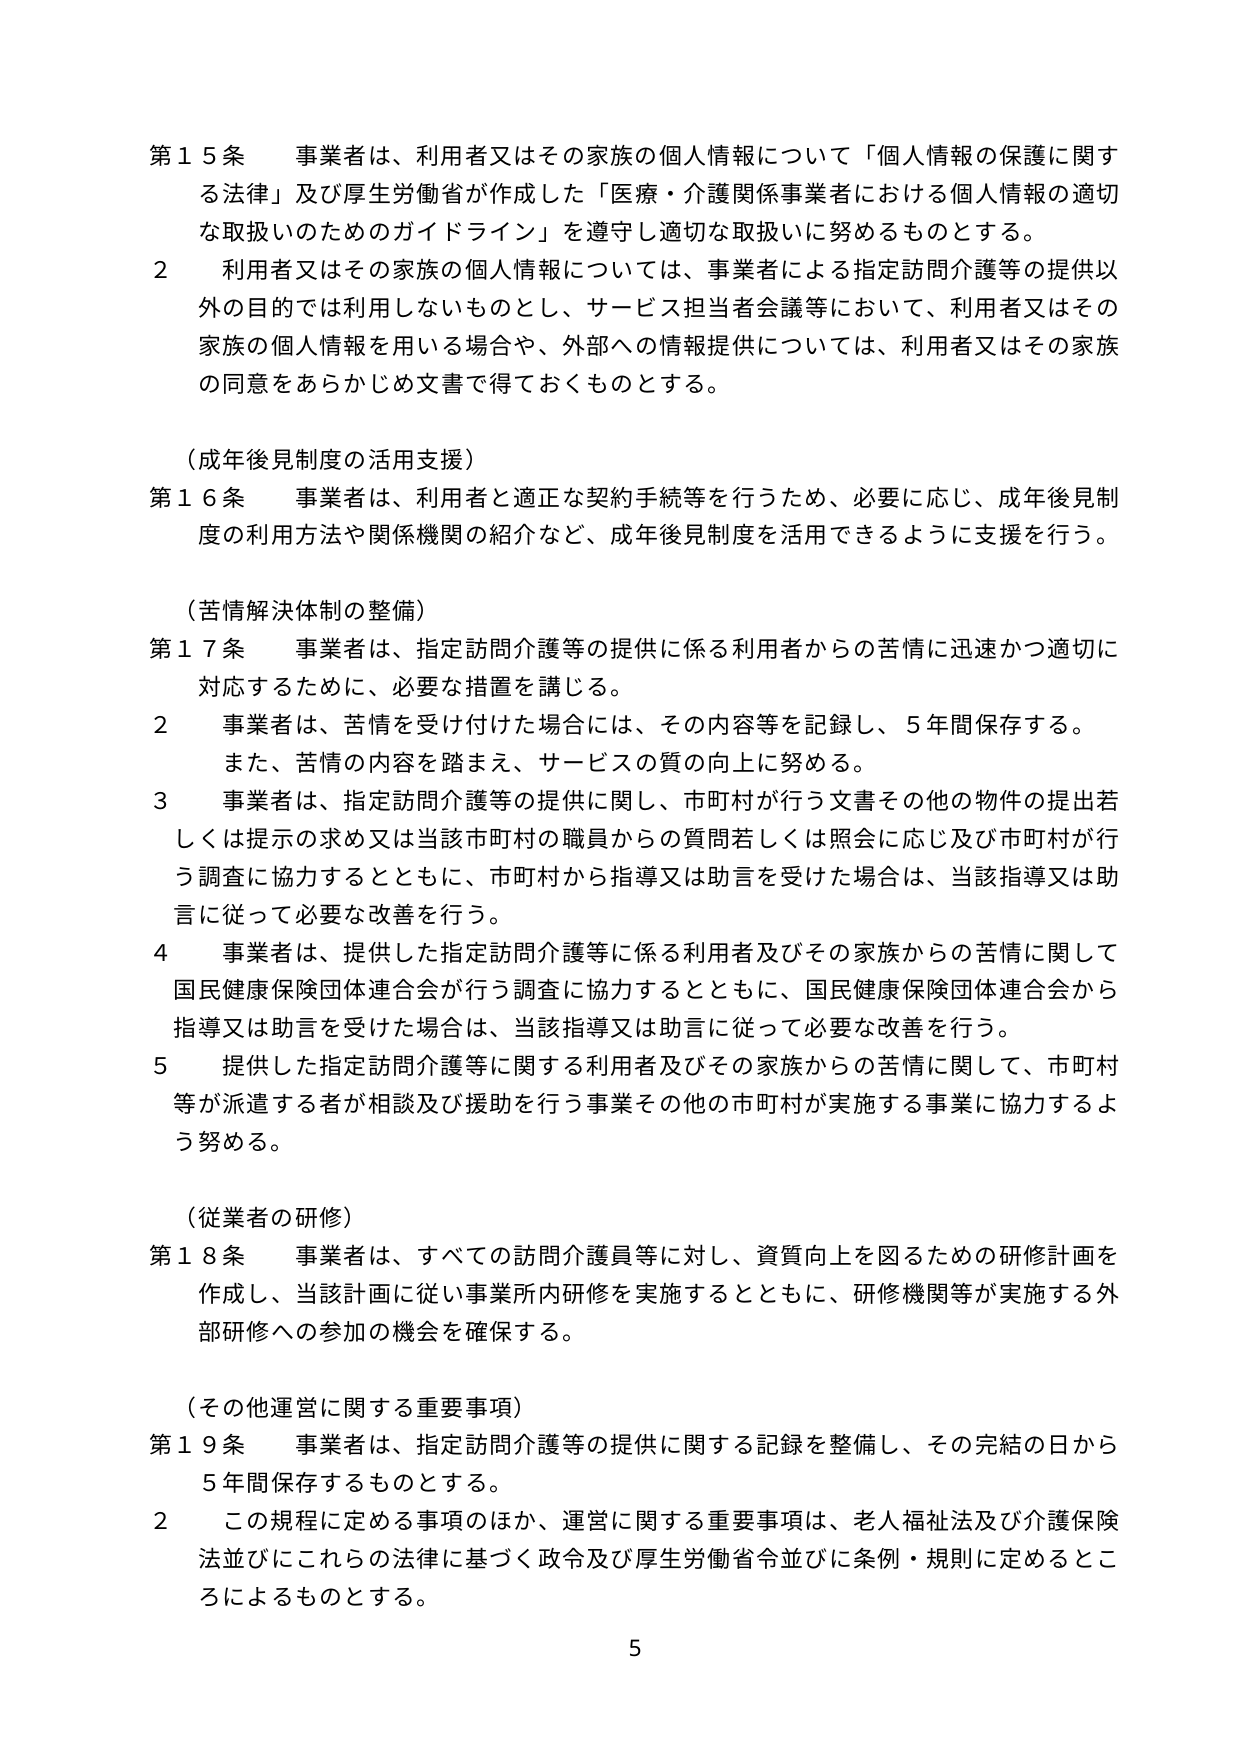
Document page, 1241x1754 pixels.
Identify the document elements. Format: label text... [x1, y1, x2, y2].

text また、苦情の内容を踏まえ、サービスの質の向上に努める。 [149, 742, 1120, 780]
text ５ 提供した指定訪問介護等に関する利用者及びその家族からの苦情に関して、市町村等が派遣する者が相談及び援助を行う事業その他の市町村が実施する事業に協力するよう努める。 [149, 1046, 1120, 1159]
text （その他運営に関する重要事項） [149, 1387, 1120, 1425]
text （成年後見制度の活用支援） [149, 439, 1120, 477]
text 第１８条 事業者は、すべての訪問介護員等に対し、資質向上を図るための研修計画を作成し、当該計画に従い事業所内研修を実施するとともに、研修機関等が実施する外部研修への参加の機会を確保する。 [149, 1235, 1120, 1349]
text ３ 事業者は、指定訪問介護等の提供に関し、市町村が行う文書その他の物件の提出若しくは提示の求め又は当該市町村の職員からの質問若しくは照会に応じ及び市町村が行う調査に協力するとともに、市町村から指導又は助言を受けた場合は、当該指導又は助言に従って必要な改善を行う。 [149, 780, 1120, 932]
text ２ この規程に定める事項のほか、運営に関する重要事項は、老人福祉法及び介護保険法並びにこれらの法律に基づく政令及び厚生労働省令並びに条例・規則に定めるところによるものとする。 [149, 1501, 1120, 1614]
text 第１５条 事業者は、利用者又はその家族の個人情報について「個人情報の保護に関する法律」及び厚生労働省が作成した「医療・介護関係事業者における個人情報の適切な取扱いのためのガイドライン」を遵守し適切な取扱いに努めるものとする。 [149, 136, 1120, 249]
text 第１９条 事業者は、指定訪問介護等の提供に関する記録を整備し、その完結の日から５年間保存するものとする。 [149, 1425, 1120, 1501]
text ４ 事業者は、提供した指定訪問介護等に係る利用者及びその家族からの苦情に関して国民健康保険団体連合会が行う調査に協力するとともに、国民健康保険団体連合会から指導又は助言を受けた場合は、当該指導又は助言に従って必要な改善を行う。 [149, 932, 1120, 1046]
text ２ 利用者又はその家族の個人情報については、事業者による指定訪問介護等の提供以外の目的では利用しないものとし、サービス担当者会議等において、利用者又はその家族の個人情報を用いる場合や、外部への情報提供については、利用者又はその家族の同意をあらかじめ文書で得ておくものとする。 [149, 249, 1120, 401]
text （苦情解決体制の整備） [149, 591, 1120, 629]
text 第１７条 事業者は、指定訪問介護等の提供に係る利用者からの苦情に迅速かつ適切に対応するために、必要な措置を講じる。 [149, 629, 1120, 704]
text （従業者の研修） [149, 1197, 1120, 1235]
text ２ 事業者は、苦情を受け付けた場合には、その内容等を記録し、５年間保存する。 [149, 704, 1120, 742]
text 第１６条 事業者は、利用者と適正な契約手続等を行うため、必要に応じ、成年後見制度の利用方法や関係機関の紹介など、成年後見制度を活用できるように支援を行う。 [149, 477, 1120, 553]
